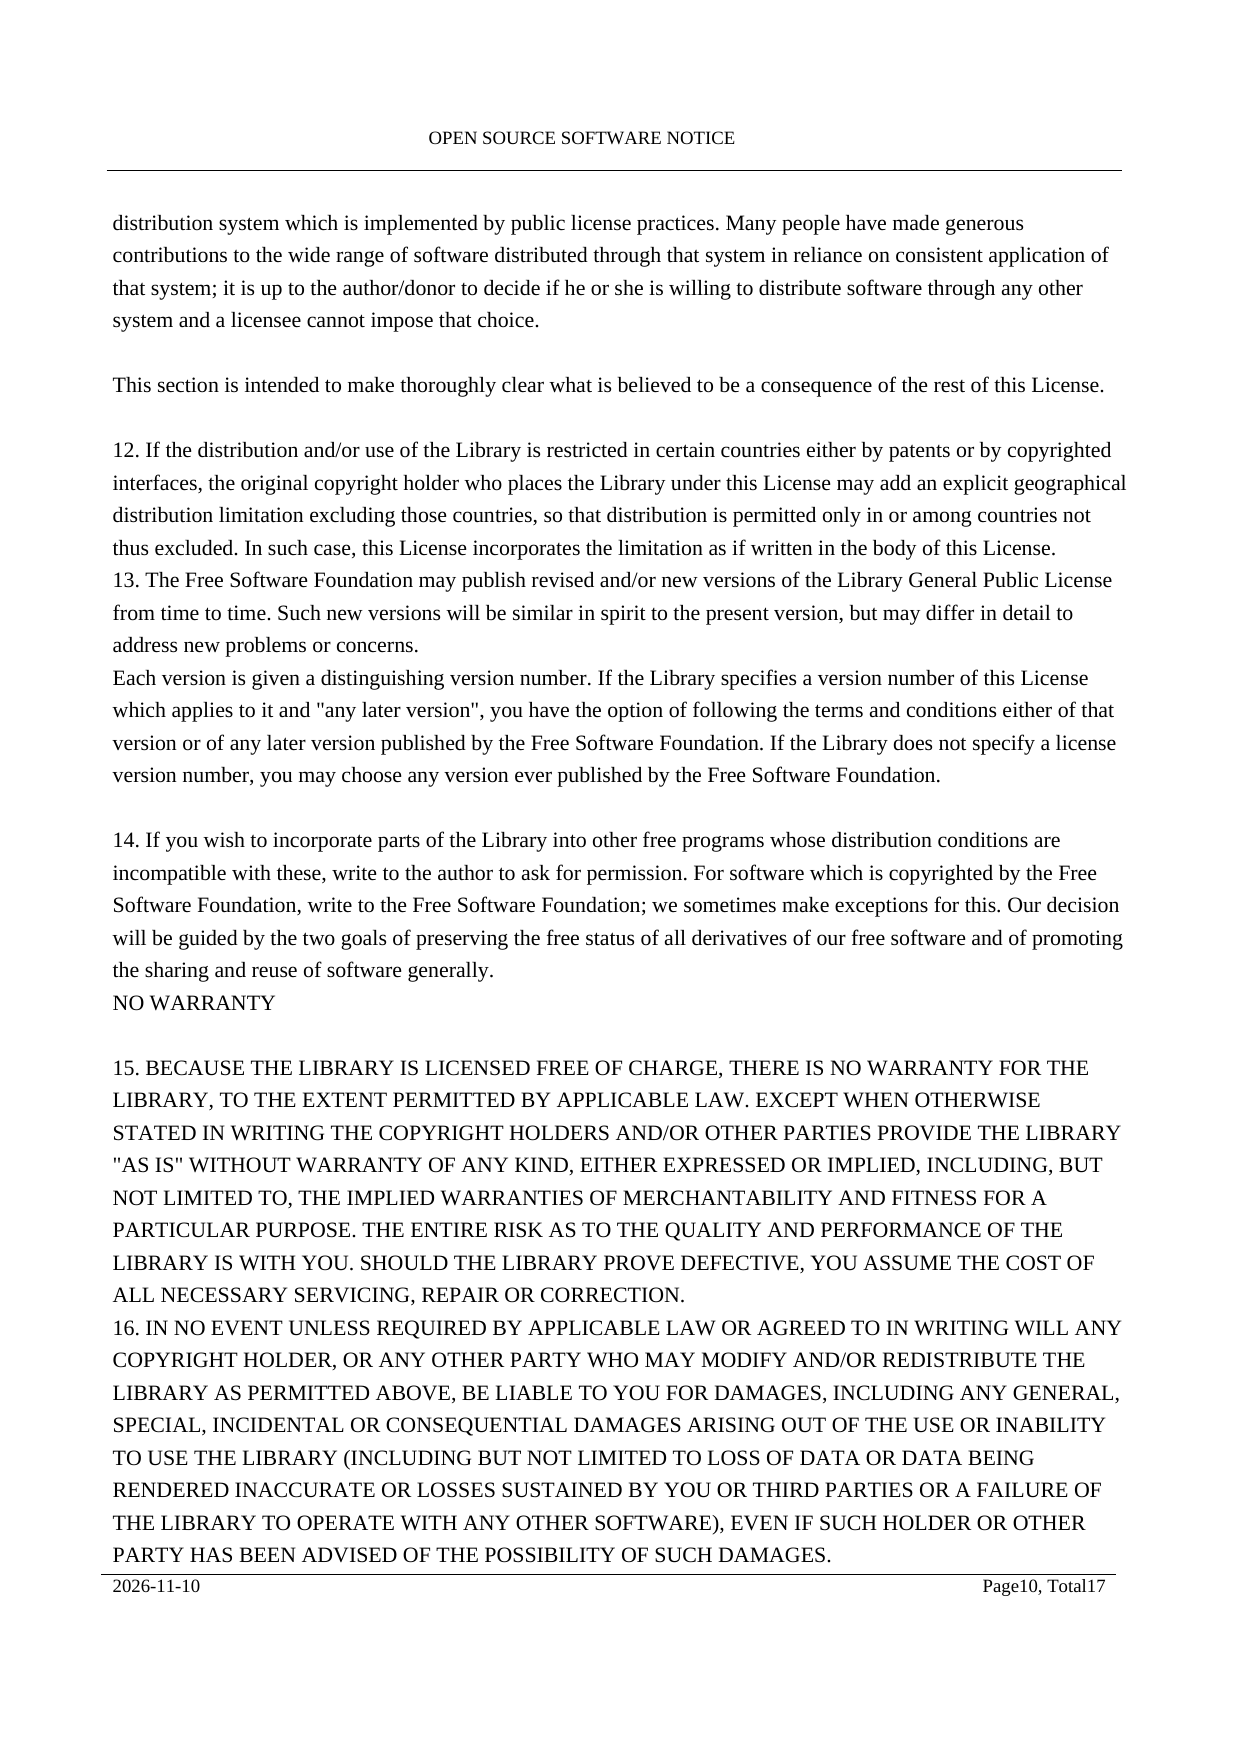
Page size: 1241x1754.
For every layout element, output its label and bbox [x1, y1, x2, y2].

text [112, 206, 1128, 1571]
